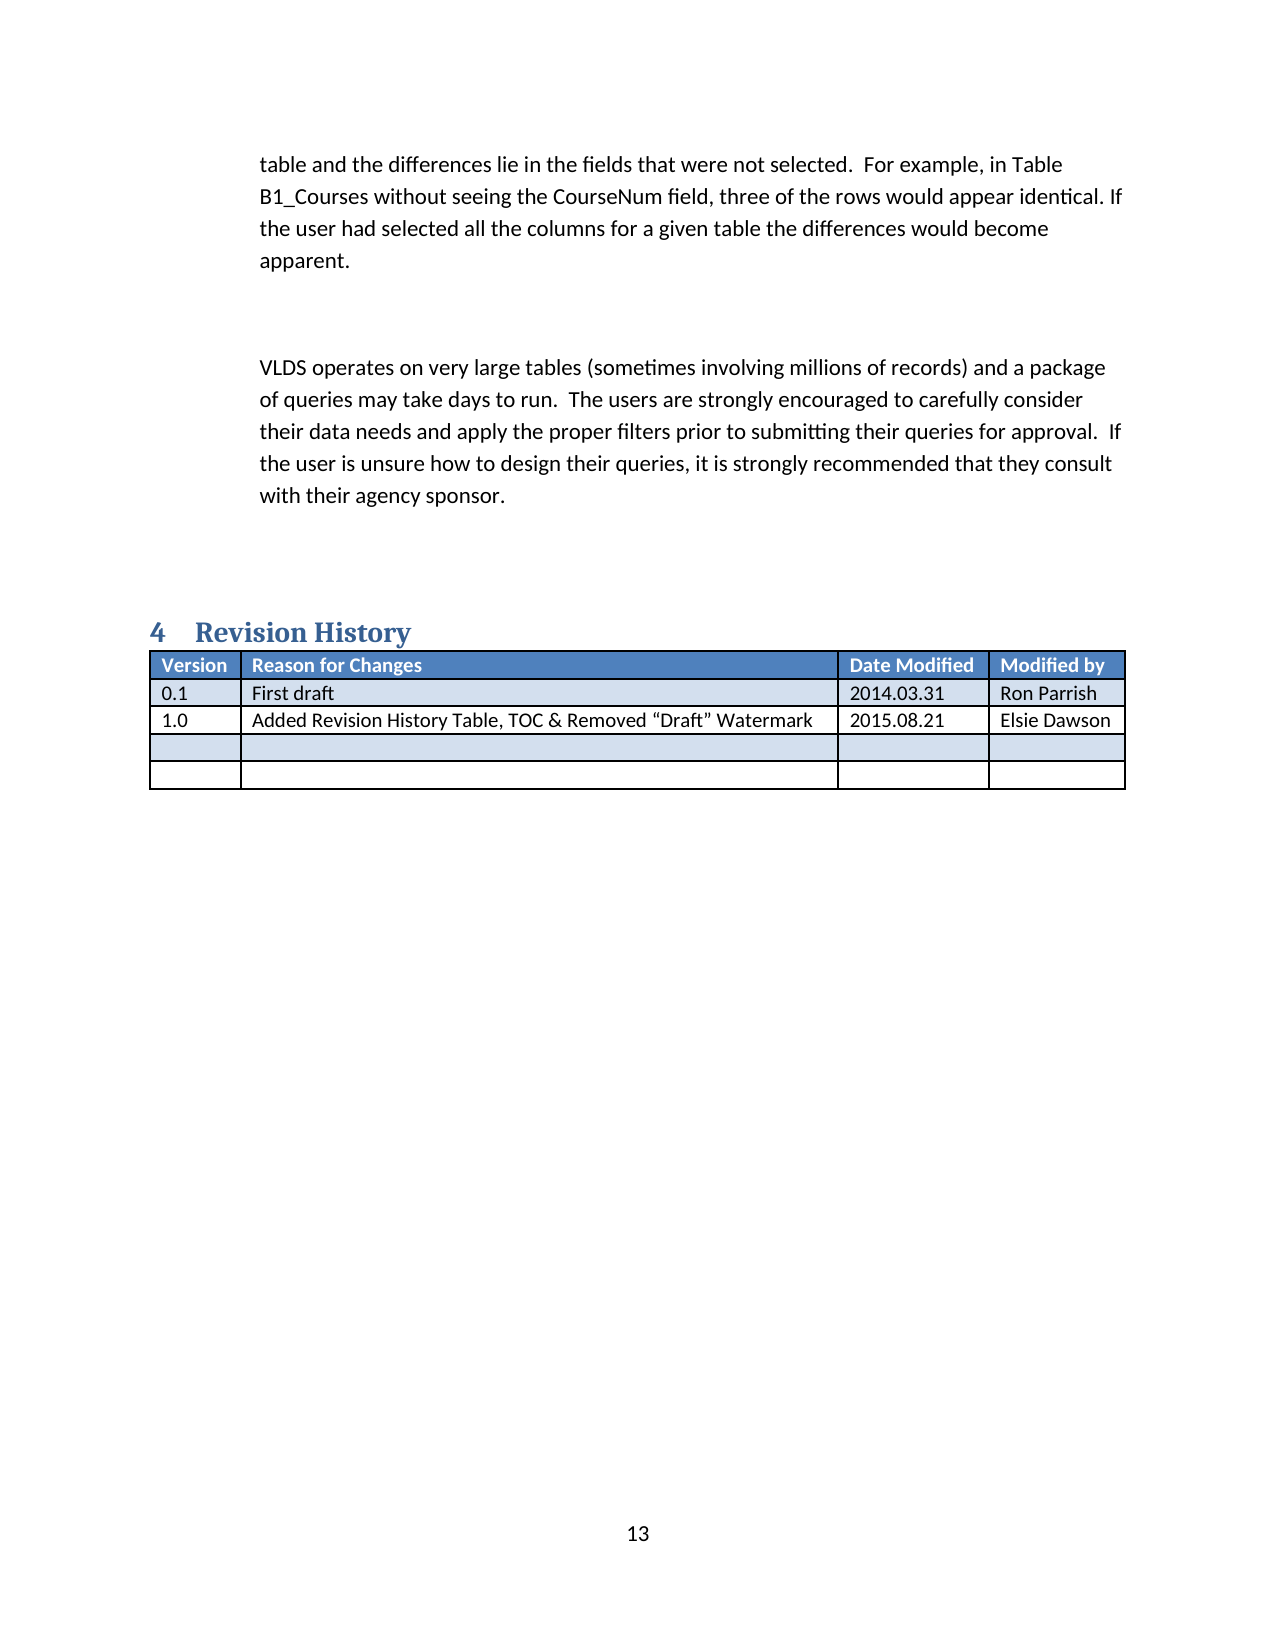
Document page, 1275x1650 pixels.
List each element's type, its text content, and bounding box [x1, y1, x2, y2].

table_cell 1.0 [151, 707, 240, 733]
table_cell [990, 735, 1124, 760]
table_header Date Modified [839, 652, 988, 678]
table_cell [990, 762, 1124, 788]
table_header Reason for Changes [242, 652, 837, 678]
table_cell [839, 762, 988, 788]
table_cell Ron Parrish [990, 680, 1124, 705]
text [259, 150, 1125, 274]
table_cell [839, 735, 988, 760]
table_cell First draft [242, 680, 837, 705]
table_cell [242, 735, 837, 760]
subtitle Revision History [150, 617, 1125, 650]
table_cell 0.1 [151, 680, 240, 705]
table_header Modified by [990, 652, 1124, 678]
table_header Version [151, 652, 240, 678]
table_cell Added Revision History Table, TOC & Removed “Draft” Watermark [242, 707, 837, 733]
table_cell [151, 735, 240, 760]
table_cell Elsie Dawson [990, 707, 1124, 733]
text VLDS operates on very large tables (sometimes involving millions of records) and a package of queries may take days to run. The users are strongly encouraged to carefully consider their data needs and apply the proper filters prior to submitting their queries for approval. If the user is unsure how to design their queries, it is strongly recommended that they consult with their agency sponsor. [259, 353, 1125, 509]
table_cell 2015.08.21 [839, 707, 988, 733]
table_cell 2014.03.31 [839, 680, 988, 705]
table_cell [242, 762, 837, 788]
table_cell [151, 762, 240, 788]
